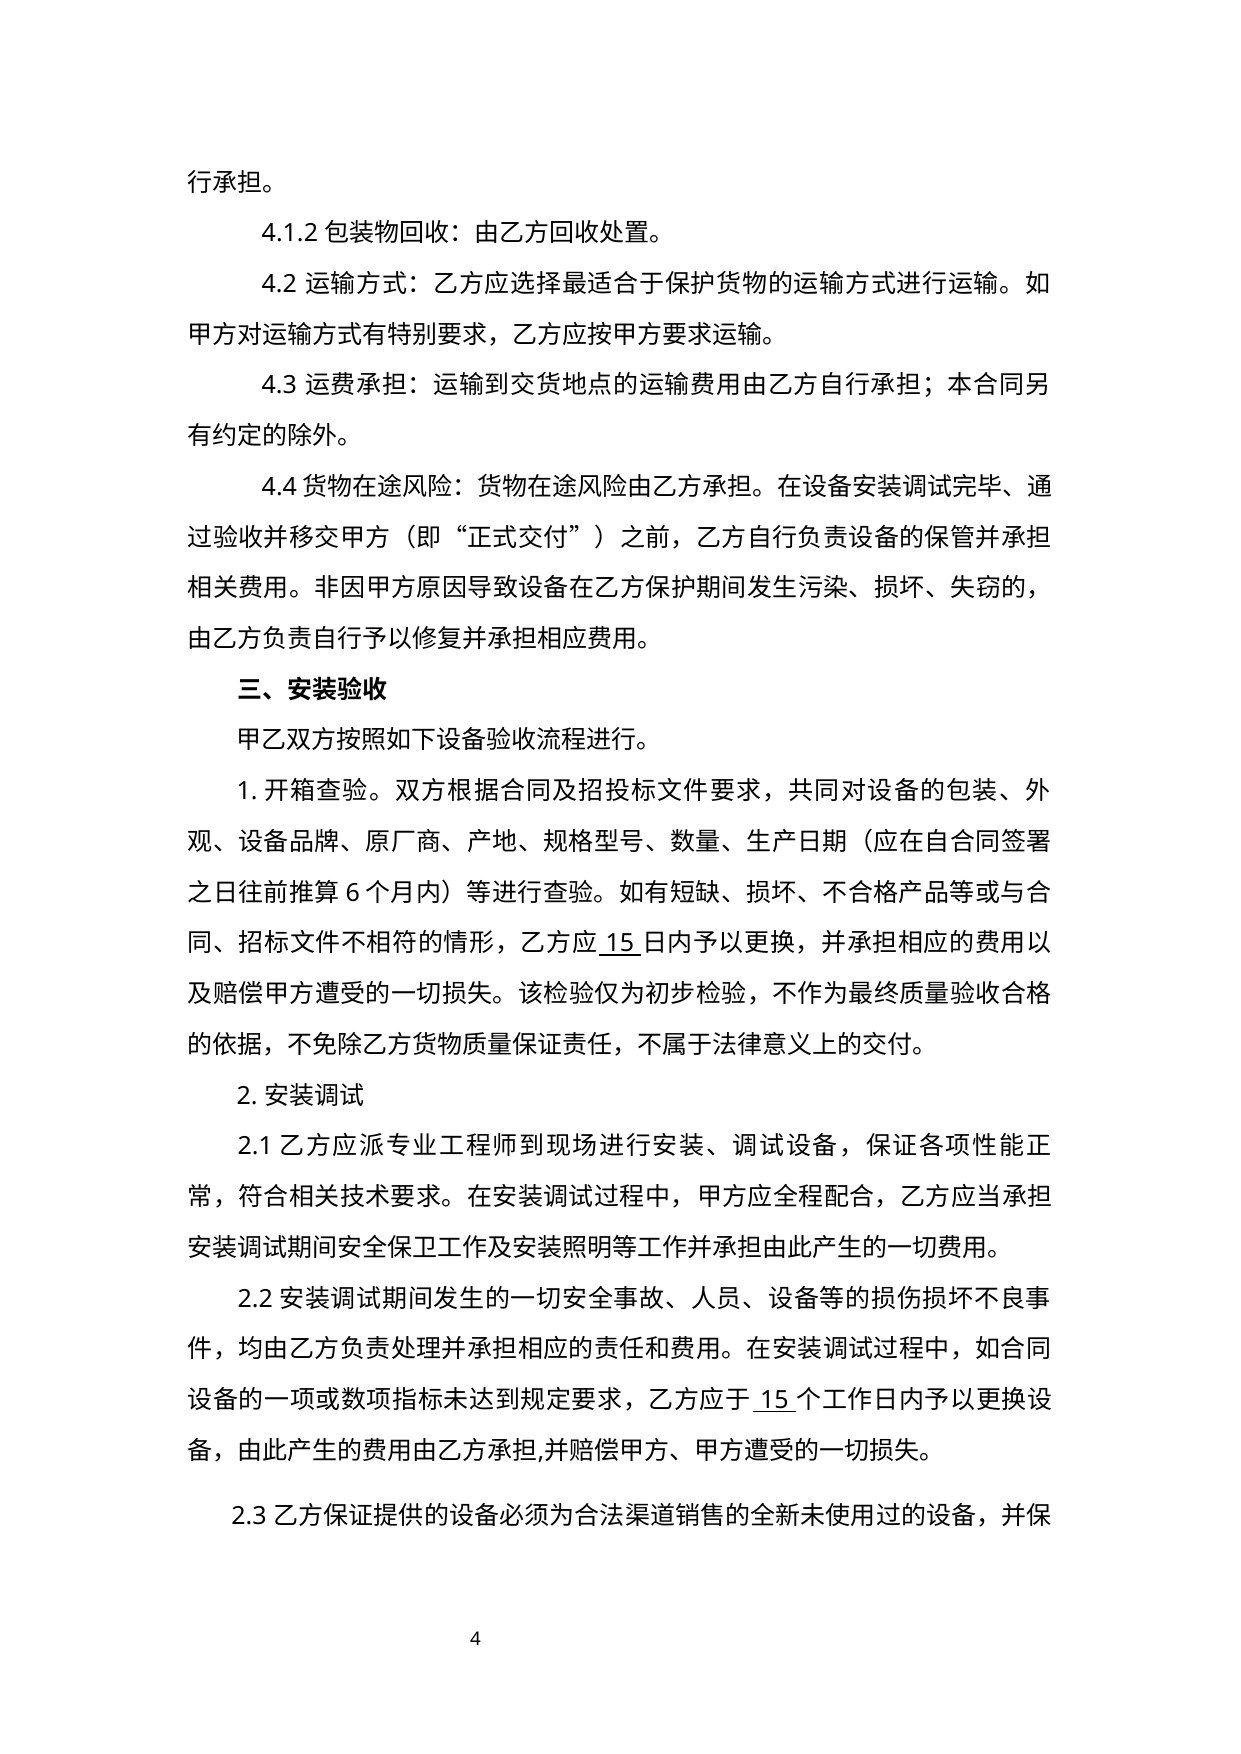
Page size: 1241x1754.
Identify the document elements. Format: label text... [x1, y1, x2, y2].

text 4.3 运费承担：运输到交货地点的运输费用由乙方自行承担；本合同另有约定的除外。 [187, 365, 1053, 452]
list 开箱查验。双方根据合同及招投标文件要求，共同对设备的包装、外观、设备品牌、原厂商、产地、规格型号、数量、生产日期（应在自合同签署之日往前推算6个月内）等进行查验。如有短缺、损坏、不合格产品等或与合同、招标文件不相符的情形，乙方应 15 日内予以更换，并承担相应的费用以及赔偿甲方遭受的一切损失。该检验仅为初步检验，不作为最终质量验收合格的依据，不免除乙方货物质量保证责任，不属于法律意义上的交付。 [187, 771, 1053, 1061]
text 4.2 运输方式：乙方应选择最适合于保护货物的运输方式进行运输。如甲方对运输方式有特别要求，乙方应按甲方要求运输。 [187, 263, 1053, 350]
text 4.4货物在途风险：货物在途风险由乙方承担。在设备安装调试完毕、通过验收并移交甲方（即“正式交付”）之前，乙方自行负责设备的保管并承担相关费用。非因甲方原因导致设备在乙方保护期间发生污染、损坏、失窃的，由乙方负责自行予以修复并承担相应费用。 [187, 466, 1053, 655]
text 4.1.2 包装物回收：由乙方回收处置。 [187, 213, 1053, 249]
list 安装调试期间发生的一切安全事故、人员、设备等的损伤损坏不良事件，均由乙方负责处理并承担相应的责任和费用。在安装调试过程中，如合同设备的一项或数项指标未达到规定要求，乙方应于 15 个工作日内予以更换设备，由此产生的费用由乙方承担,并赔偿甲方、甲方遭受的一切损失。 [187, 1278, 1053, 1466]
list 安装调试 [187, 1075, 1053, 1111]
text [187, 162, 1053, 198]
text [187, 1481, 1053, 1546]
list 三、安装验收 [187, 669, 1053, 706]
text 甲乙双方按照如下设备验收流程进行。 [187, 720, 1053, 756]
list 乙方应派专业工程师到现场进行安装、调试设备，保证各项性能正常，符合相关技术要求。在安装调试过程中，甲方应全程配合，乙方应当承担安装调试期间安全保卫工作及安装照明等工作并承担由此产生的一切费用。 [187, 1126, 1053, 1263]
